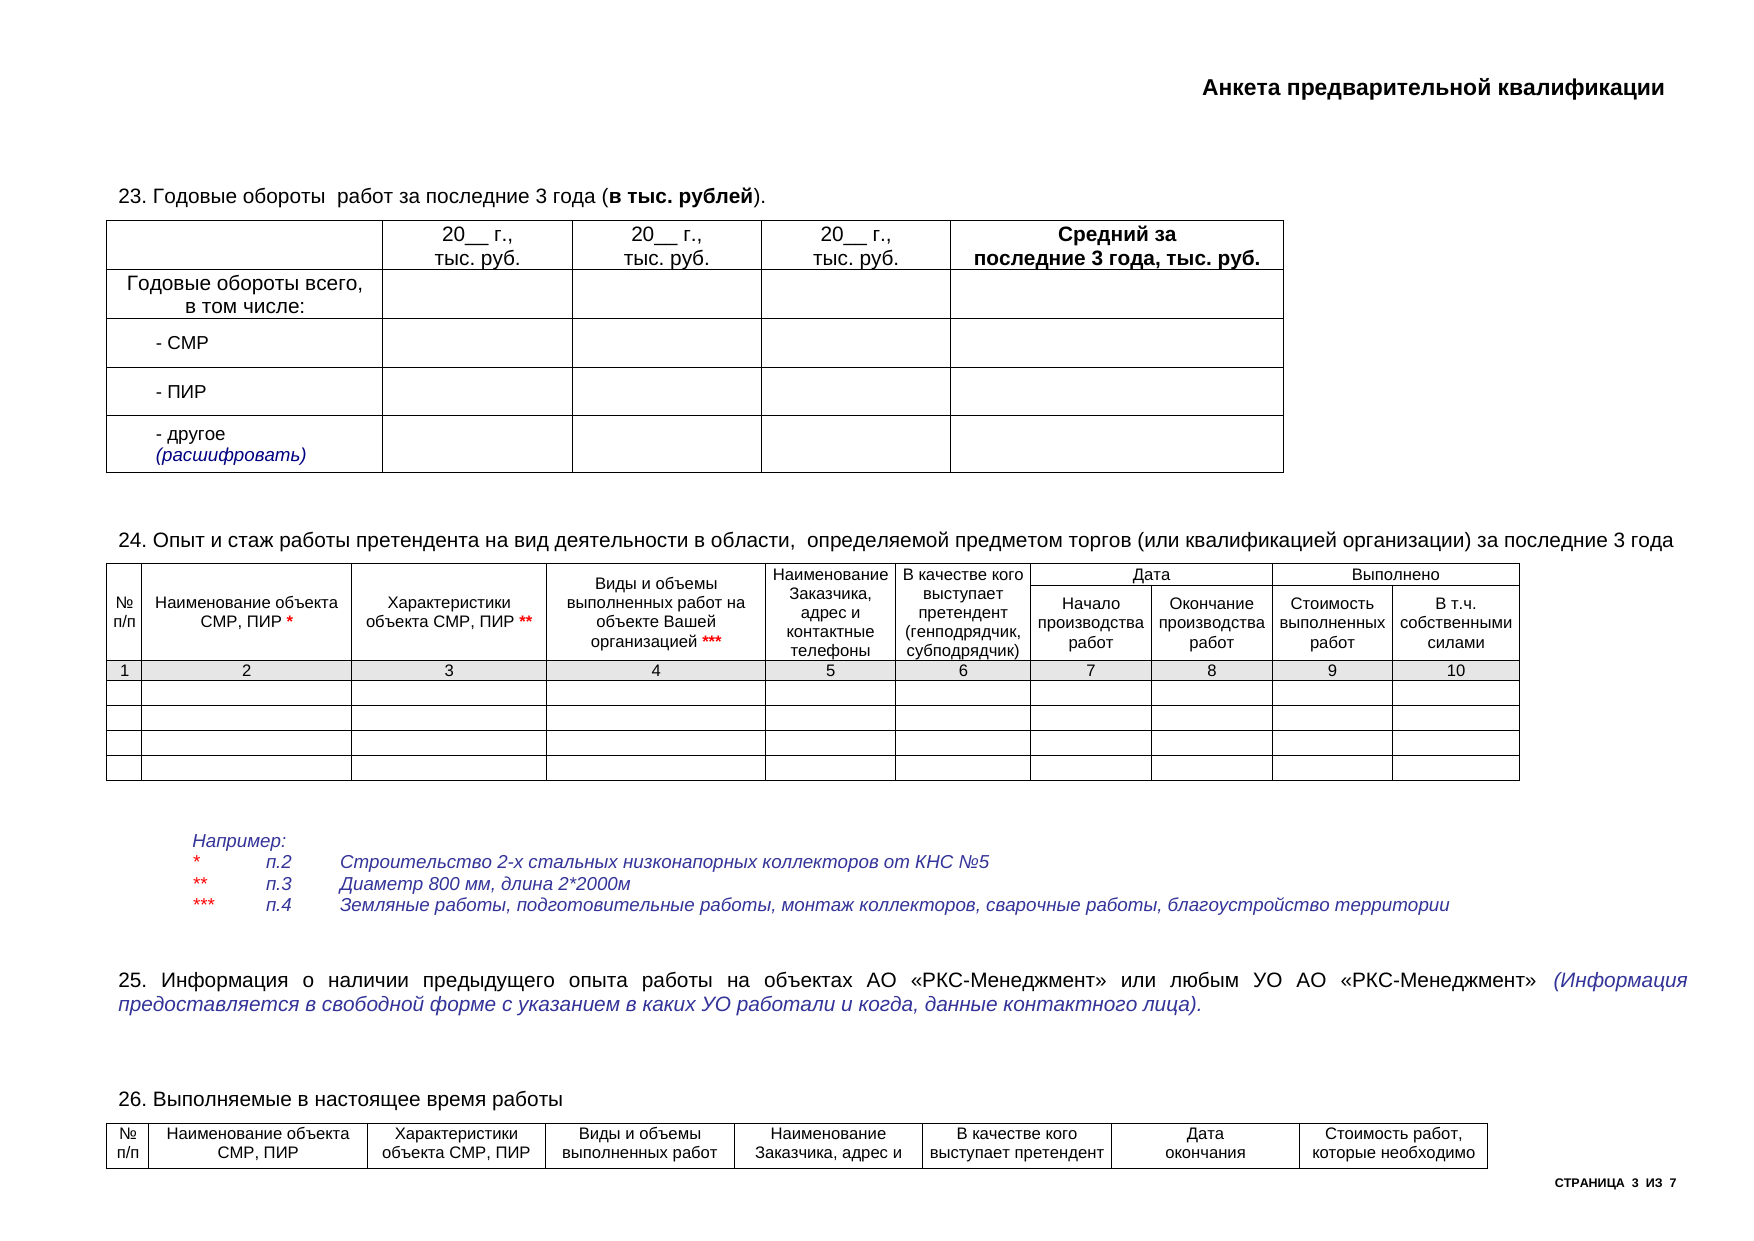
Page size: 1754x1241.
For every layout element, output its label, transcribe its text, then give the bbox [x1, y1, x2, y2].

table_cell [1031, 756, 1151, 780]
text Например: [192, 829, 1687, 851]
table_cell [1273, 731, 1392, 755]
table_header Выполнено [1273, 564, 1519, 584]
table_cell [383, 270, 572, 318]
table_header В качестве кого выступает претендент (генподрядчик, субподрядчик) [896, 564, 1030, 660]
table_cell [383, 319, 572, 367]
table_cell [383, 368, 572, 415]
table_cell 4 [547, 661, 765, 680]
table_cell [766, 756, 895, 780]
table_cell [896, 681, 1030, 705]
table_cell Стоимость выполненных работ [1273, 586, 1392, 660]
table_header № п/п [107, 1124, 148, 1168]
table_cell [142, 756, 351, 780]
table_cell [1031, 681, 1151, 705]
table_cell [573, 319, 761, 367]
table_cell [1152, 756, 1272, 780]
table_cell [383, 416, 572, 472]
table_cell [1393, 731, 1519, 755]
table_cell 6 [896, 661, 1030, 680]
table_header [735, 1124, 922, 1168]
table_cell 2 [142, 661, 351, 680]
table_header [923, 1124, 1111, 1168]
text *** п.4 Земляные работы, подготовительные работы, монтаж коллекторов, сварочные работы, благоустройство территории [192, 894, 1687, 916]
table_cell [107, 706, 141, 730]
table_cell [766, 706, 895, 730]
table_cell [1152, 731, 1272, 755]
table_cell [896, 706, 1030, 730]
table_cell [1031, 731, 1151, 755]
table_cell Окончание производства работ [1152, 586, 1272, 660]
table_cell [1031, 706, 1151, 730]
table_cell [766, 731, 895, 755]
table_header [1300, 1124, 1487, 1168]
table_cell [951, 368, 1283, 415]
table_header 20__ г., тыс. руб. [573, 221, 761, 269]
table_cell [547, 756, 765, 780]
table_cell [142, 681, 351, 705]
table_cell 10 [1393, 661, 1519, 680]
text 24. Опыт и стаж работы претендента на вид деятельности в области, определяемой предметом торгов (или квалификацией организации) за последние 3 года [118, 527, 1687, 551]
table_cell 1 [107, 661, 141, 680]
table_cell [762, 416, 950, 472]
table_cell [1393, 756, 1519, 780]
table_header Дата [1031, 564, 1272, 584]
table_cell 7 [1031, 661, 1151, 680]
table_cell [573, 416, 761, 472]
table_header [1112, 1124, 1299, 1168]
table_cell [951, 319, 1283, 367]
table_cell [142, 706, 351, 730]
table_cell 3 [352, 661, 546, 680]
text ** п.3 Диаметр 800 мм, длина 2*2000м [192, 872, 1687, 894]
table_header Виды и объемы выполненных работ на объекте Вашей организацией *** [547, 564, 765, 660]
table_cell [1152, 706, 1272, 730]
table_header 20__ г., тыс. руб. [762, 221, 950, 269]
table_cell [352, 681, 546, 705]
table_header 20__ г., тыс. руб. [383, 221, 572, 269]
table_cell [107, 731, 141, 755]
table_cell [107, 756, 141, 780]
table_cell [896, 731, 1030, 755]
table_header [149, 1124, 367, 1168]
table_header Средний за последние 3 года, тыс. руб. [951, 221, 1283, 269]
table_cell [573, 270, 761, 318]
text * п.2 Строительство 2-х стальных низконапорных коллекторов от КНС №5 [192, 851, 1687, 872]
table_cell [352, 706, 546, 730]
table_cell [547, 681, 765, 705]
table_header Характеристики объекта СМР, ПИР ** [352, 564, 546, 660]
table_cell - другое (расшифровать) [107, 416, 382, 472]
table_cell [547, 706, 765, 730]
table_header Наименование объекта СМР, ПИР * [142, 564, 351, 660]
table_cell [762, 368, 950, 415]
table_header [368, 1124, 545, 1168]
table_cell [1273, 706, 1392, 730]
table_cell [951, 416, 1283, 472]
table_cell [1273, 681, 1392, 705]
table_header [546, 1124, 734, 1168]
text 25. Информация о наличии предыдущего опыта работы на объектах АО «РКС-Менеджмент» или любым УО АО «РКС-Менеджмент» (Информация предоставляется в свободной форме с указанием в каких УО работали и когда, данные контактного лица). [118, 967, 1687, 1015]
table_cell [1393, 681, 1519, 705]
table_cell [547, 731, 765, 755]
table_cell Годовые обороты всего, в том числе: [107, 270, 382, 318]
table_cell [107, 681, 141, 705]
table_cell [951, 270, 1283, 318]
text 23. Годовые обороты работ за последние 3 года (в тыс. рублей). [118, 184, 1687, 208]
table_cell - СМР [107, 319, 382, 367]
table_cell [1393, 706, 1519, 730]
table_cell 5 [766, 661, 895, 680]
text 26. Выполняемые в настоящее время работы [118, 1087, 1687, 1111]
table_cell [142, 731, 351, 755]
table_cell [573, 368, 761, 415]
table_cell [1152, 681, 1272, 705]
table_header Наименование Заказчика, адрес и контактные телефоны [766, 564, 895, 660]
table_cell - ПИР [107, 368, 382, 415]
table_cell [762, 270, 950, 318]
table_cell Начало производства работ [1031, 586, 1151, 660]
table_cell 9 [1273, 661, 1392, 680]
table_header [107, 221, 382, 269]
table_cell [352, 756, 546, 780]
table_cell [766, 681, 895, 705]
table_cell [762, 319, 950, 367]
table_cell [896, 756, 1030, 780]
table_cell 8 [1152, 661, 1272, 680]
table_cell [352, 731, 546, 755]
table_cell В т.ч. собственными силами [1393, 586, 1519, 660]
table_cell [1273, 756, 1392, 780]
table_header № п/п [107, 564, 141, 660]
